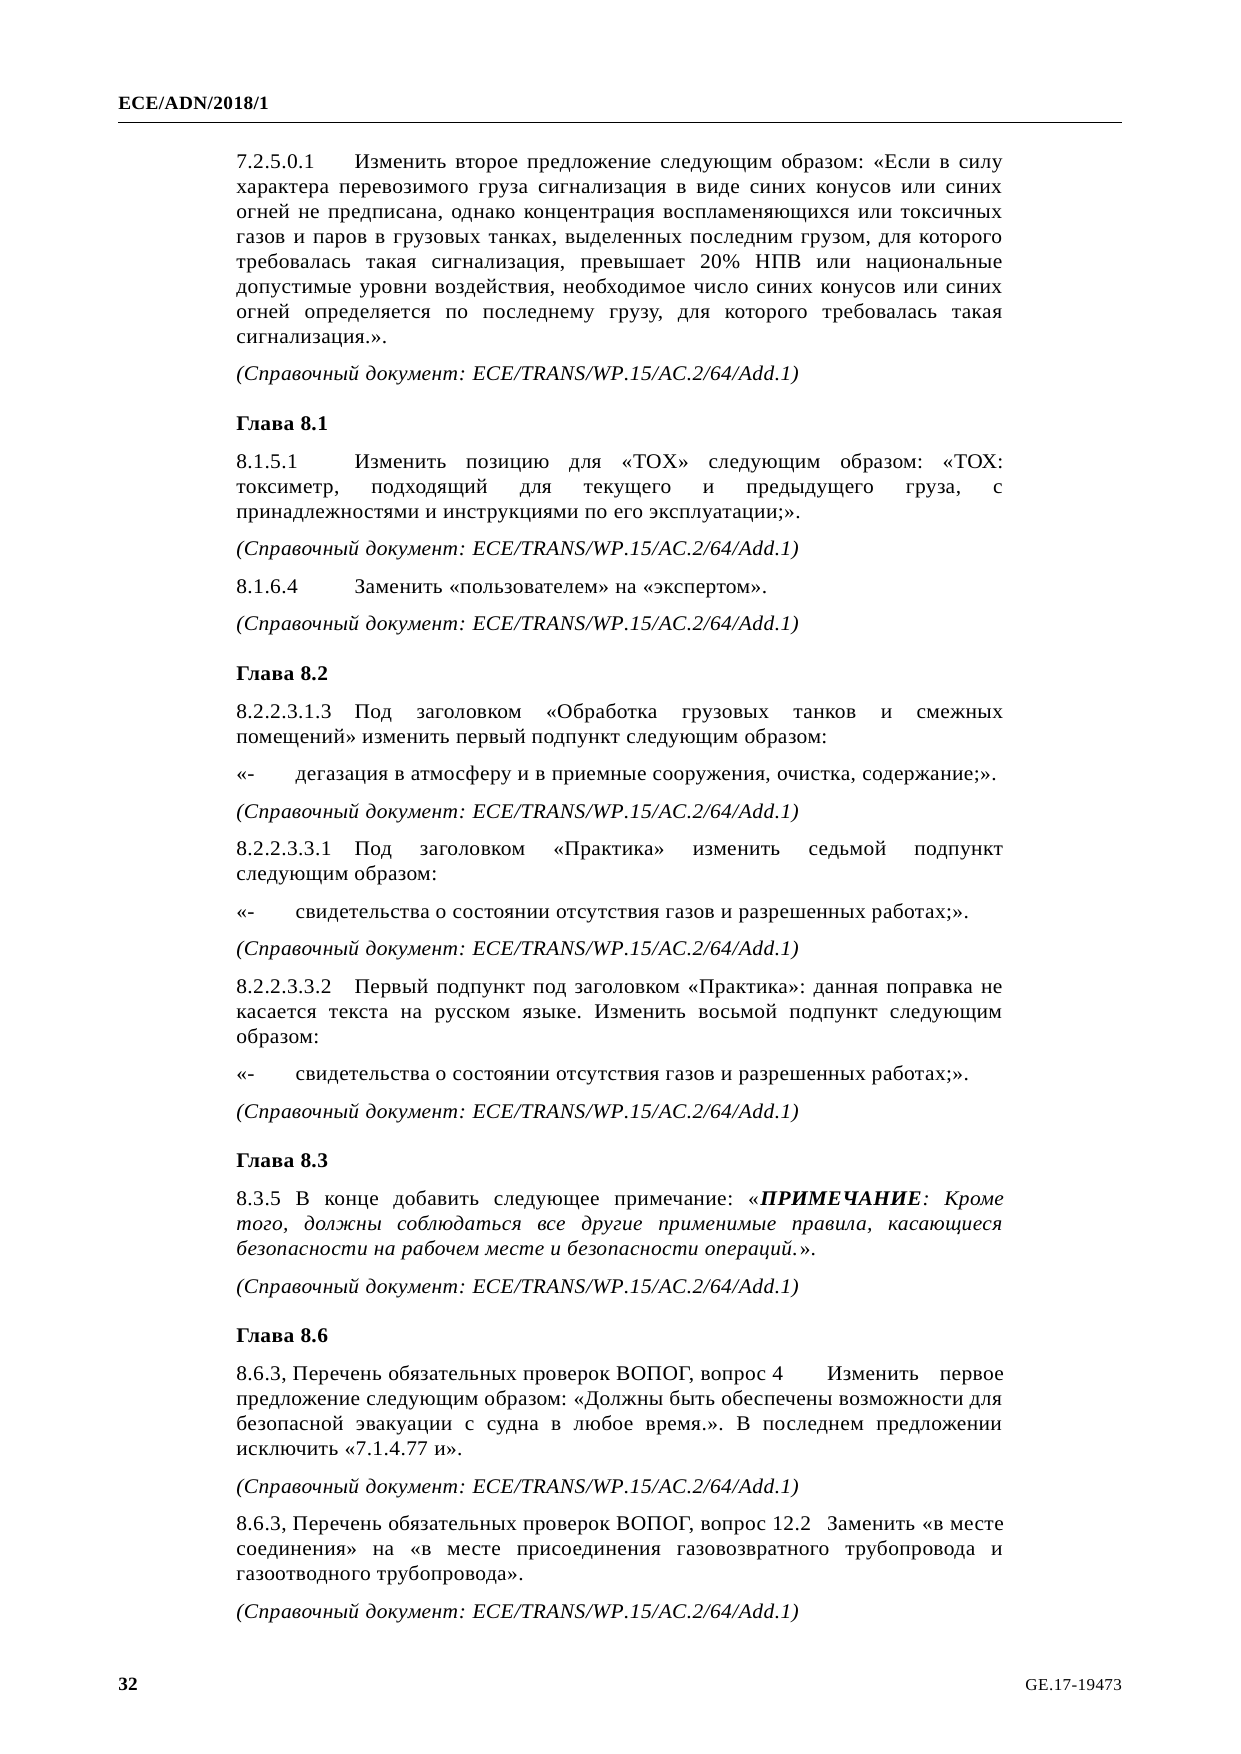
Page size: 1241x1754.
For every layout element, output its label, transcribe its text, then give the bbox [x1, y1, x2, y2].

text (Справочный документ: ECE/TRANS/WP.15/AC.2/64/Add.1) [236, 610, 1004, 635]
text (Справочный документ: ECE/TRANS/WP.15/AC.2/64/Add.1) [236, 1598, 1004, 1623]
text (Справочный документ: ECE/TRANS/WP.15/AC.2/64/Add.1) [236, 360, 1004, 385]
text 8.1.5.1 Изменить позицию для «TOX» следующим образом: «ТОХ: токсиметр, подходящий для текущего и предыдущего груза, с принадлежностями и инструкциями по его эксплуатации;». [236, 448, 1004, 523]
text 8.2.2.3.1.3 Под заголовком «Обработка грузовых танков и смежных помещений» изменить первый подпункт следующим образом: [236, 698, 1004, 748]
text (Справочный документ: ECE/TRANS/WP.15/AC.2/64/Add.1) [236, 798, 1004, 823]
text Глава 8.2 [118, 660, 1004, 685]
text «- свидетельства о состоянии отсутствия газов и разрешенных работах;». [236, 1060, 1004, 1085]
text «- дегазация в атмосферу и в приемные сооружения, очистка, содержание;». [236, 760, 1004, 785]
text Глава 8.6 [118, 1323, 1004, 1348]
text 7.2.5.0.1 Изменить второе предложение следующим образом: «Если в силу характера перевозимого груза сигнализация в виде синих конусов или синих огней не предписана, однако концентрация воспламеняющихся или токсичных газов и паров в грузовых танках, выделенных последним грузом, для которого требовалась такая сигнализация, превышает 20% НПВ или национальные допустимые уровни воздействия, необходимое число синих конусов или синих огней определяется по последнему грузу, для которого требовалась такая сигнализация.». [236, 148, 1004, 348]
text (Справочный документ: ECE/TRANS/WP.15/AC.2/64/Add.1) [236, 1473, 1004, 1498]
text 8.3.5 В конце добавить следующее примечание: «ПРИМЕЧАНИЕ: Кроме того, должны соблюдаться все другие применимые правила, касающиеся безопасности на рабочем месте и безопасности операций.». [236, 1185, 1004, 1260]
text 8.6.3, Перечень обязательных проверок ВОПОГ, вопрос 4 Изменить первое предложение следующим образом: «Должны быть обеспечены возможности для безопасной эвакуации с судна в любое время.». В последнем предложении исключить «7.1.4.77 и». [236, 1360, 1004, 1460]
text 8.1.6.4 Заменить «пользователем» на «экспертом». [236, 573, 1004, 598]
text «- свидетельства о состоянии отсутствия газов и разрешенных работах;». [236, 898, 1004, 923]
text Глава 8.3 [118, 1148, 1004, 1173]
text (Справочный документ: ECE/TRANS/WP.15/AC.2/64/Add.1) [236, 1098, 1004, 1123]
text (Справочный документ: ECE/TRANS/WP.15/AC.2/64/Add.1) [236, 535, 1004, 560]
text 8.2.2.3.3.2 Первый подпункт под заголовком «Практика»: данная поправка не касается текста на русском языке. Изменить восьмой подпункт следующим образом: [236, 973, 1004, 1048]
text (Справочный документ: ECE/TRANS/WP.15/AC.2/64/Add.1) [236, 935, 1004, 960]
text 8.2.2.3.3.1 Под заголовком «Практика» изменить седьмой подпункт следующим образом: [236, 835, 1004, 885]
text Глава 8.1 [118, 410, 1004, 435]
text 8.6.3, Перечень обязательных проверок ВОПОГ, вопрос 12.2 Заменить «в месте соединения» на «в месте присоединения газовозвратного трубопровода и газоотводного трубопровода». [236, 1510, 1004, 1585]
text (Справочный документ: ECE/TRANS/WP.15/AC.2/64/Add.1) [236, 1273, 1004, 1298]
